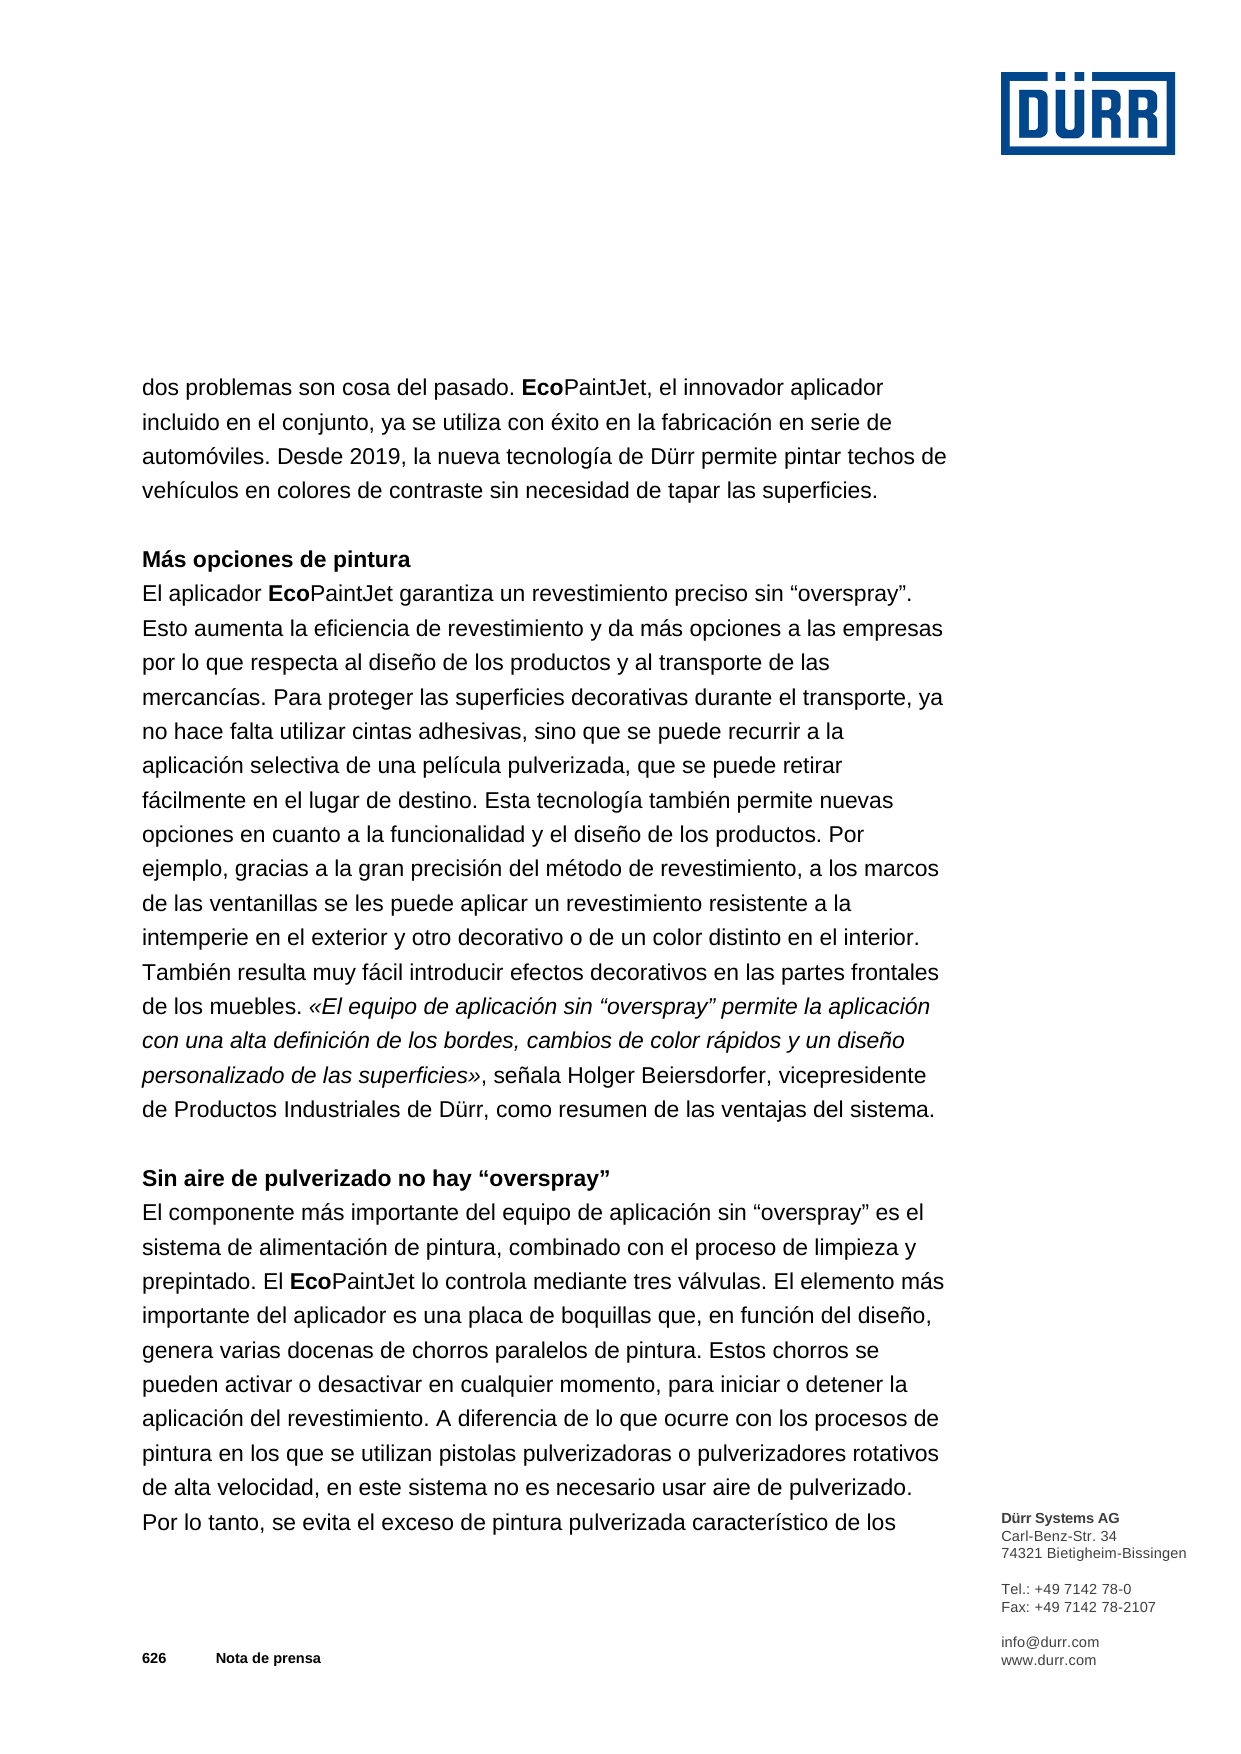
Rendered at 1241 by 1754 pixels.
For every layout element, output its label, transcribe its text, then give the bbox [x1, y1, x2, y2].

text Más opciones de pintura [142, 538, 951, 572]
text El aplicador EcoPaintJet garantiza un revestimiento preciso sin “overspray”. Esto aumenta la eficiencia de revestimiento y da más opciones a las empresas por lo que respecta al diseño de los productos y al transporte de las mercancías. Para proteger las superficies decorativas durante el transporte, ya no hace falta utilizar cintas adhesivas, sino que se puede recurrir a la aplicación selectiva de una película pulverizada, que se puede retirar fácilmente en el lugar de destino. Esta tecnología también permite nuevas opciones en cuanto a la funcionalidad y el diseño de los productos. Por ejemplo, gracias a la gran precisión del método de revestimiento, a los marcos de las ventanillas se les puede aplicar un revestimiento resistente a la intemperie en el exterior y otro decorativo o de un color distinto en el interior. También resulta muy fácil introducir efectos decorativos en las partes frontales de los muebles. «El equipo de aplicación sin “overspray” permite la aplicación con una alta definición de los bordes, cambios de color rápidos y un diseño personalizado de las superficies», señala Holger Beiersdorfer, vicepresidente de Productos Industriales de Dürr, como resumen de las ventajas del sistema. [142, 572, 951, 1122]
picture [1001, 72, 1175, 155]
text Sin aire de pulverizado no hay “overspray” [142, 1157, 951, 1191]
